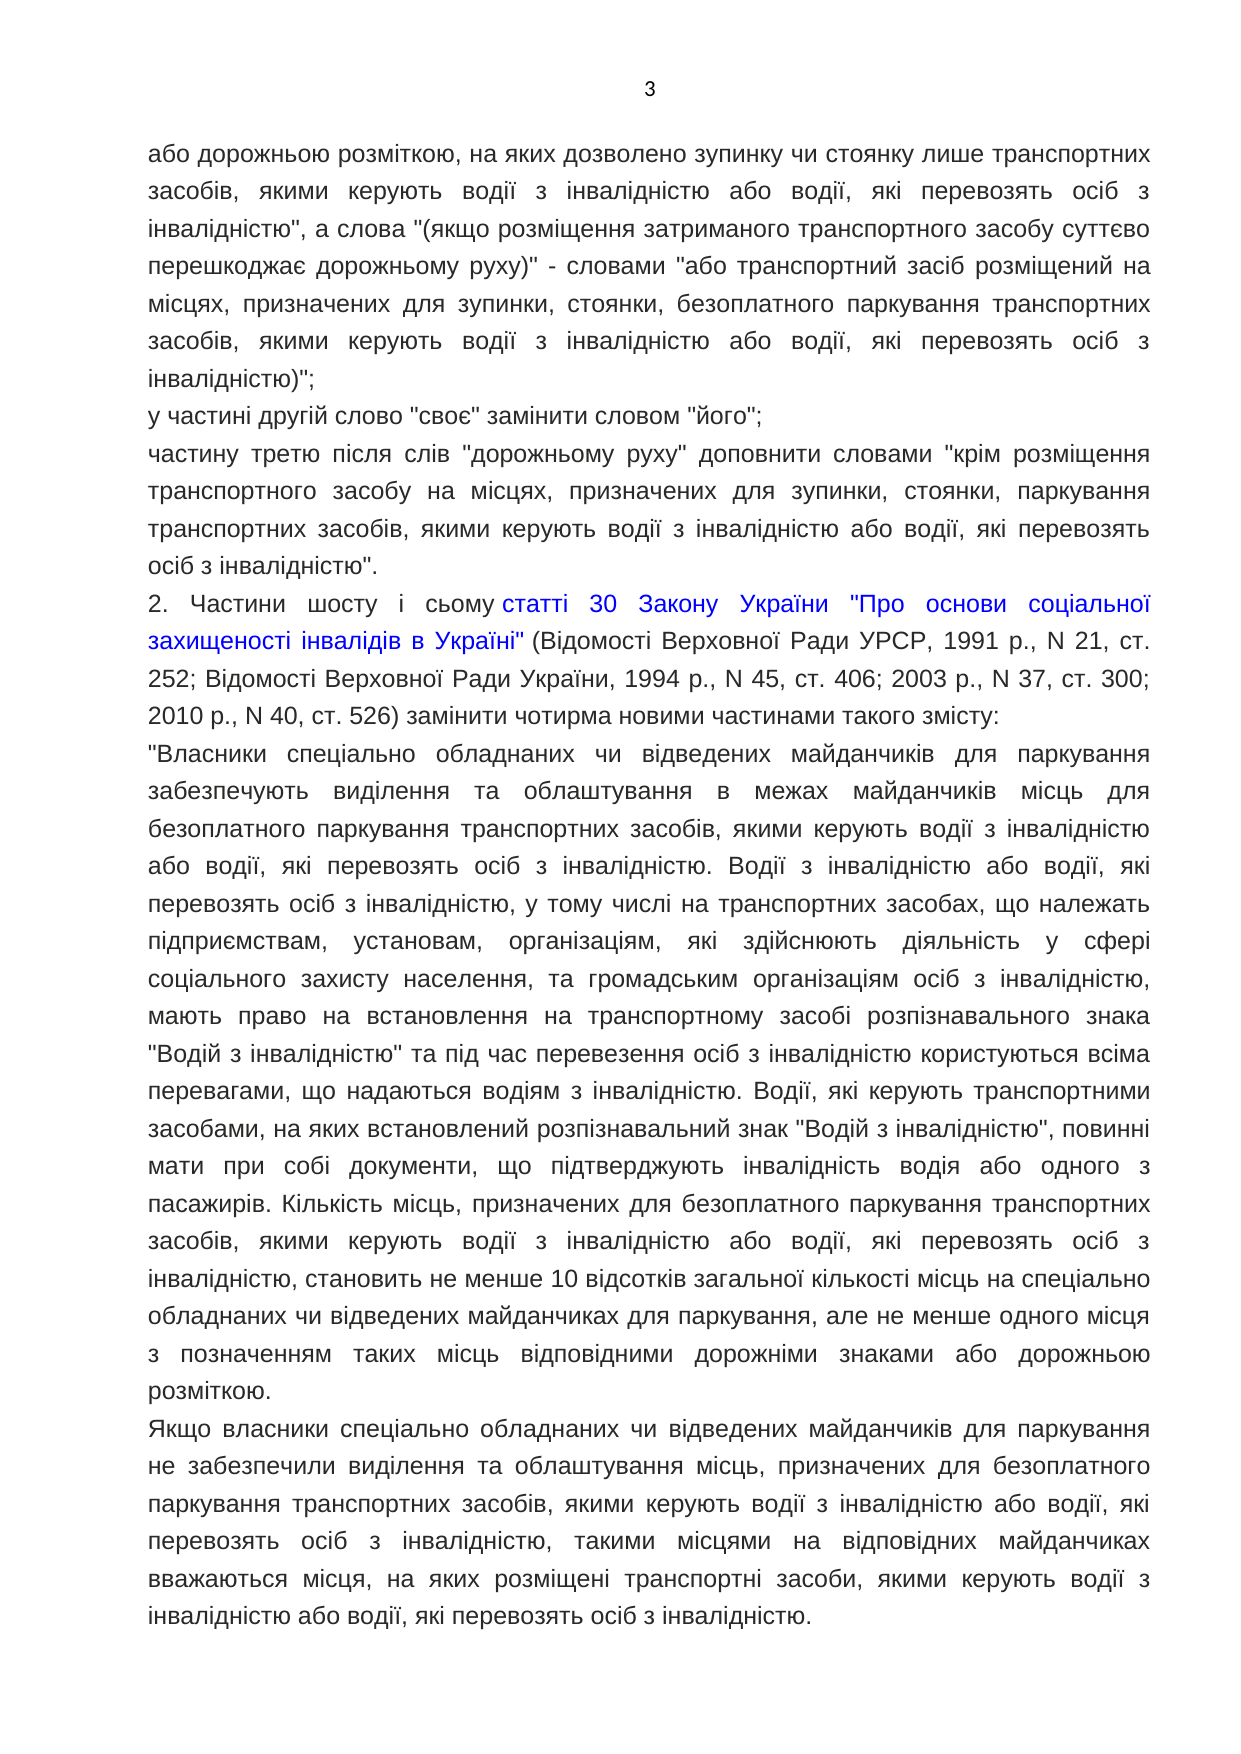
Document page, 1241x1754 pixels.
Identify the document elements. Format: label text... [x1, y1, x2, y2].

text Якщо власники спеціально обладнаних чи відведених майданчиків для паркування не забезпечили виділення та облаштування місць, призначених для безоплатного паркування транспортних засобів, якими керують водії з інвалідністю або водії, які перевозять осіб з інвалідністю, такими місцями на відповідних майданчиках вважаються місця, на яких розміщені транспортні засоби, якими керують водії з інвалідністю або водії, які перевозять осіб з інвалідністю. [148, 1405, 1152, 1630]
text 2. Частини шосту і сьому статті 30 Закону України "Про основи соціальної захищеності інвалідів в Україні" (Відомості Верховної Ради УРСР, 1991 р., N 21, ст. 252; Відомості Верховної Ради України, 1994 р., N 45, ст. 406; 2003 р., N 37, ст. 300; 2010 р., N 40, ст. 526) замінити чотирма новими частинами такого змісту: [148, 580, 1152, 730]
text у частині другій слово "своє" замінити словом "його"; [148, 392, 1152, 430]
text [148, 130, 1152, 392]
text частину третю після слів "дорожньому руху" доповнити словами "крім розміщення транспортного засобу на місцях, призначених для зупинки, стоянки, паркування транспортних засобів, якими керують водії з інвалідністю або водії, які перевозять осіб з інвалідністю". [148, 430, 1152, 580]
text "Власники спеціально обладнаних чи відведених майданчиків для паркування забезпечують виділення та облаштування в межах майданчиків місць для безоплатного паркування транспортних засобів, якими керують водії з інвалідністю або водії, які перевозять осіб з інвалідністю. Водії з інвалідністю або водії, які перевозять осіб з інвалідністю, у тому числі на транспортних засобах, що належать підприємствам, установам, організаціям, які здійснюють діяльність у сфері соціального захисту населення, та громадським організаціям осіб з інвалідністю, мають право на встановлення на транспортному засобі розпізнавального знака "Водій з інвалідністю" та під час перевезення осіб з інвалідністю користуються всіма перевагами, що надаються водіям з інвалідністю. Водії, які керують транспортними засобами, на яких встановлений розпізнавальний знак "Водій з інвалідністю", повинні мати при собі документи, що підтверджують інвалідність водія або одного з пасажирів. Кількість місць, призначених для безоплатного паркування транспортних засобів, якими керують водії з інвалідністю або водії, які перевозять осіб з інвалідністю, становить не менше 10 відсотків загальної кількості місць на спеціально обладнаних чи відведених майданчиках для паркування, але не менше одного місця з позначенням таких місць відповідними дорожніми знаками або дорожньою розміткою. [148, 730, 1152, 1405]
